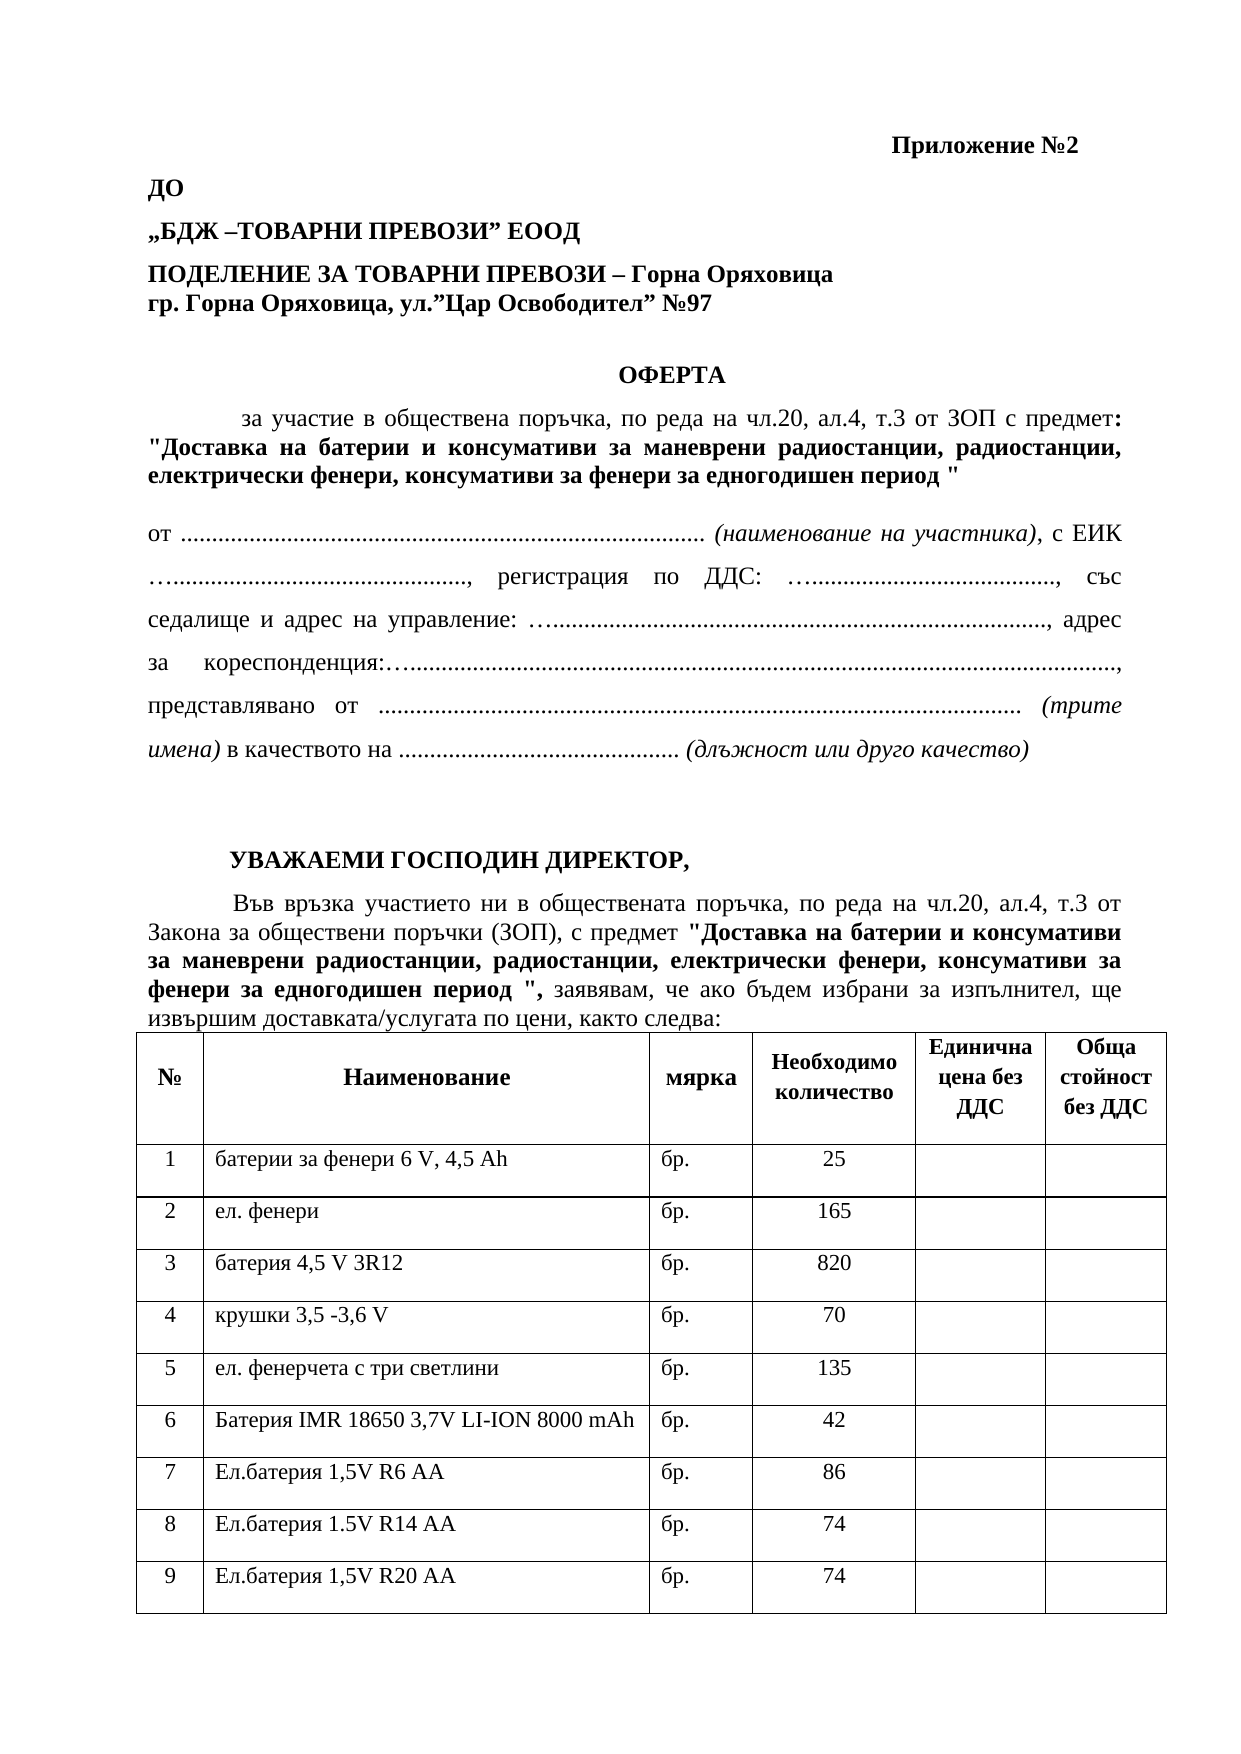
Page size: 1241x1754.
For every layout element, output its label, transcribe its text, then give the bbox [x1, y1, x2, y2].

table_cell [916, 1510, 1045, 1561]
table_cell бр. [650, 1510, 752, 1561]
text за участие в обществена поръчка, по реда на чл.20, ал.4, т.3 от ЗОП с предмет: "Доставка на батерии и консумативи за маневрени радиостанции, радиостанции, електрически фенери, консумативи за фенери за едногодишен период " [148, 403, 1122, 489]
table_cell 1 [137, 1145, 203, 1196]
table_cell бр. [650, 1302, 752, 1353]
table_header Необходимо количество [753, 1033, 915, 1144]
table_cell [1046, 1562, 1166, 1613]
text ПОДЕЛЕНИЕ ЗА ТОВАРНИ ПРЕВОЗИ – Горна Оряховица [148, 259, 1122, 288]
text ДО [148, 173, 1122, 202]
table_cell [916, 1458, 1045, 1509]
table_cell бр. [650, 1458, 752, 1509]
table_cell бр. [650, 1145, 752, 1196]
table_cell 3 [137, 1250, 203, 1301]
table_cell бр. [650, 1562, 752, 1613]
table_cell [916, 1145, 1045, 1196]
table_cell [1046, 1510, 1166, 1561]
table_cell 86 [753, 1458, 915, 1509]
table_cell 9 [137, 1562, 203, 1613]
table_header Единична цена без ДДС [916, 1033, 1045, 1144]
text Приложение №2 [148, 130, 1122, 159]
table_header Обща стойност без ДДС [1046, 1033, 1166, 1144]
table_header Наименование [204, 1033, 649, 1144]
table_cell [916, 1250, 1045, 1301]
text Във връзка участието ни в обществената поръчка, по реда на чл.20, ал.4, т.3 от Закона за обществени поръчки (ЗОП), с предмет "Доставка на батерии и консумативи за маневрени радиостанции, радиостанции, електрически фенери, консумативи за фенери за едногодишен период ", заявявам, че ако бъдем избрани за изпълнител, ще извършим доставката/услугата по цени, както следва: [148, 888, 1122, 1032]
table_cell батерии за фенери 6 V, 4,5 Ah [204, 1145, 649, 1196]
text ОФЕРТА [148, 360, 1122, 389]
table_cell [916, 1406, 1045, 1457]
table_header № [137, 1033, 203, 1144]
table_header мярка [650, 1033, 752, 1144]
table_cell 7 [137, 1458, 203, 1509]
table_cell Ел.батерия 1,5V R20 AA [204, 1562, 649, 1613]
table_cell [916, 1562, 1045, 1613]
table_cell Eл.батерия 1,5V R6 AA [204, 1458, 649, 1509]
table_cell батерия 4,5 V 3R12 [204, 1250, 649, 1301]
table_cell Eл.батерия 1.5V R14 AA [204, 1510, 649, 1561]
table_cell 135 [753, 1354, 915, 1405]
table_cell 74 [753, 1562, 915, 1613]
table_cell бр. [650, 1198, 752, 1248]
table_cell [1046, 1250, 1166, 1301]
table_cell ел. фенери [204, 1198, 649, 1248]
table_cell 2 [137, 1198, 203, 1248]
table_cell [916, 1302, 1045, 1353]
table_cell [916, 1354, 1045, 1405]
table_cell 42 [753, 1406, 915, 1457]
table_cell [1046, 1145, 1166, 1196]
table_cell крушки 3,5 -3,6 V [204, 1302, 649, 1353]
table_cell 25 [753, 1145, 915, 1196]
text УВАЖАЕМИ ГОСПОДИН ДИРЕКТОР, [148, 845, 1122, 874]
table_cell 4 [137, 1302, 203, 1353]
table_cell ел. фенерчета с три светлини [204, 1354, 649, 1405]
table_cell бр. [650, 1250, 752, 1301]
table_cell [1046, 1198, 1166, 1248]
table_cell бр. [650, 1354, 752, 1405]
text гр. Горна Оряховица, ул.”Цар Освободител” №97 [148, 288, 1122, 317]
table_cell 5 [137, 1354, 203, 1405]
table_cell бр. [650, 1406, 752, 1457]
table_cell Батерия IMR 18650 3,7V LI-ION 8000 mAh [204, 1406, 649, 1457]
table_cell 8 [137, 1510, 203, 1561]
table_cell 820 [753, 1250, 915, 1301]
table_cell [1046, 1354, 1166, 1405]
table_cell [1046, 1406, 1166, 1457]
text oт .................................................................................... (наименование на участника), с ЕИК …..............................................., регистрация по ДДС: …......................................., със седалище и адрес на управление: …..............................................................................., адрес за кореспонденция:…................................................................................................................., представлявано от ....................................................................................................... (трите имена) в качеството на ............................................. (длъжност или друго качество) [148, 518, 1122, 762]
text „БДЖ –ТОВАРНИ ПРЕВОЗИ” ЕООД [148, 216, 1122, 245]
table_cell [1046, 1458, 1166, 1509]
table_cell 74 [753, 1510, 915, 1561]
table_cell 165 [753, 1198, 915, 1248]
table_cell 6 [137, 1406, 203, 1457]
table_cell 70 [753, 1302, 915, 1353]
table_cell [1046, 1302, 1166, 1353]
table_cell [916, 1198, 1045, 1248]
